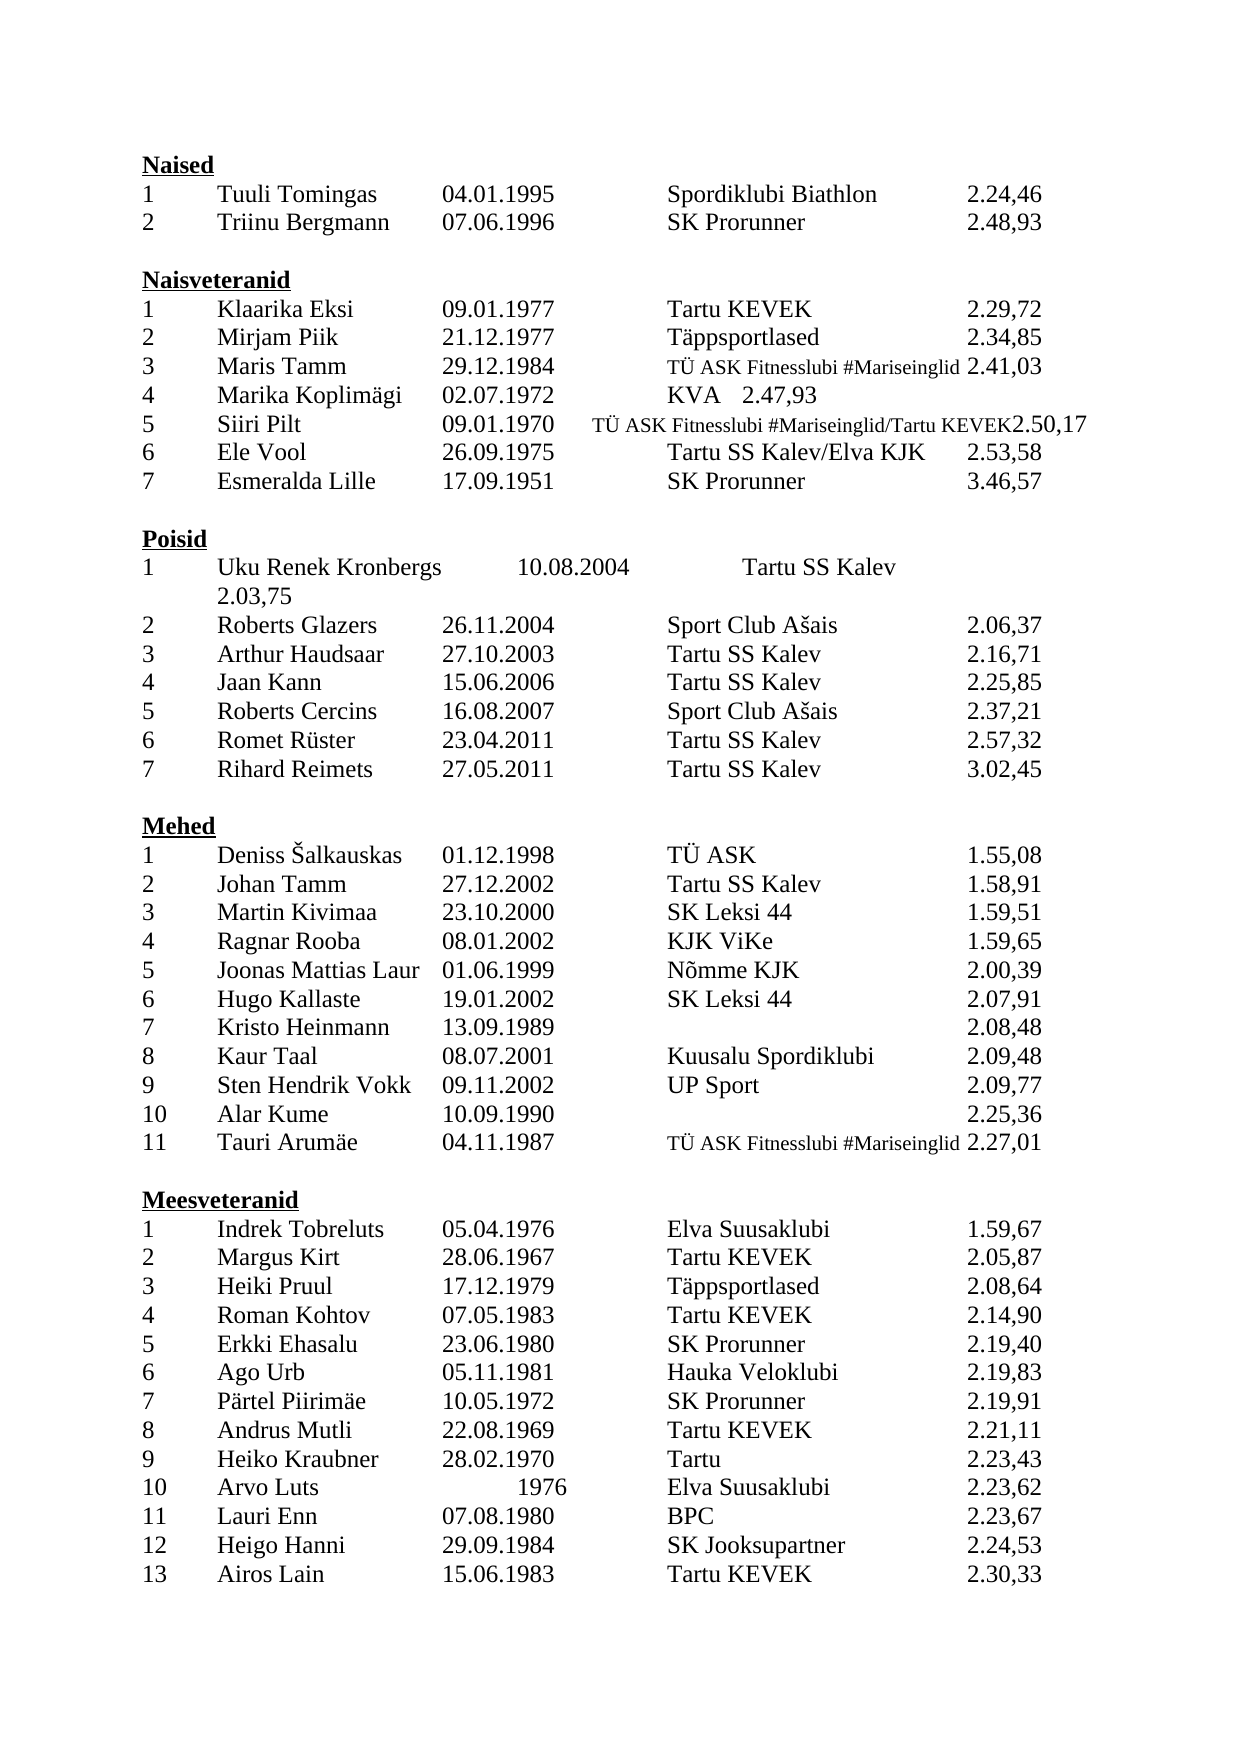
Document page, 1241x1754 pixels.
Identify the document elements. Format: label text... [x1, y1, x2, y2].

text 7 Pärtel Piirimäe 10.05.1972 SK Prorunner 2.19,91 [142, 1386, 1098, 1415]
text 10 Arvo Luts 1976 Elva Suusaklubi 2.23,62 [142, 1472, 1098, 1501]
text Naised [142, 150, 1098, 179]
text 10 Alar Kume 10.09.1990 2.25,36 [142, 1099, 1098, 1127]
text 2 Triinu Bergmann 07.06.1996 SK Prorunner 2.48,93 [142, 207, 1098, 236]
text 11 Tauri Arumäe 04.11.1987 TÜ ASK Fitnesslubi #Mariseinglid 2.27,01 [142, 1127, 1098, 1156]
text 2 Johan Tamm 27.12.2002 Tartu SS Kalev 1.58,91 [142, 869, 1098, 897]
text 6 Romet Rüster 23.04.2011 Tartu SS Kalev 2.57,32 [142, 725, 1098, 754]
text 4 Jaan Kann 15.06.2006 Tartu SS Kalev 2.25,85 [142, 667, 1098, 696]
text 5 Siiri Pilt 09.01.1970 TÜ ASK Fitnesslubi #Mariseinglid/Tartu KEVEK2.50,17 [142, 409, 1098, 437]
text Naisveteranid [142, 265, 1098, 294]
text 13 Airos Lain 15.06.1983 Tartu KEVEK 2.30,33 [142, 1559, 1098, 1587]
text 5 Erkki Ehasalu 23.06.1980 SK Prorunner 2.19,40 [142, 1329, 1098, 1357]
text 7 Kristo Heinmann 13.09.1989 2.08,48 [142, 1012, 1098, 1041]
text 8 Andrus Mutli 22.08.1969 Tartu KEVEK 2.21,11 [142, 1415, 1098, 1444]
text 12 Heigo Hanni 29.09.1984 SK Jooksupartner 2.24,53 [142, 1530, 1098, 1559]
text 6 Ago Urb 05.11.1981 Hauka Veloklubi 2.19,83 [142, 1357, 1098, 1386]
text 1 Indrek Tobreluts 05.04.1976 Elva Suusaklubi 1.59,67 [142, 1214, 1098, 1242]
text 6 Hugo Kallaste 19.01.2002 SK Leksi 44 2.07,91 [142, 984, 1098, 1012]
text 3 Arthur Haudsaar 27.10.2003 Tartu SS Kalev 2.16,71 [142, 639, 1098, 667]
text 1 Tuuli Tomingas 04.01.1995 Spordiklubi Biathlon 2.24,46 [142, 179, 1098, 207]
text 9 Sten Hendrik Vokk 09.11.2002 UP Sport 2.09,77 [142, 1070, 1098, 1099]
text 2 Roberts Glazers 26.11.2004 Sport Club Ašais 2.06,37 [142, 610, 1098, 639]
text 2 Mirjam Piik 21.12.1977 Täppsportlased 2.34,85 [142, 322, 1098, 351]
text 3 Maris Tamm 29.12.1984 TÜ ASK Fitnesslubi #Mariseinglid 2.41,03 [142, 351, 1098, 380]
text 1 Uku Renek Kronbergs 10.08.2004 Tartu SS Kalev 2.03,75 [142, 552, 1098, 610]
text 5 Roberts Cercins 16.08.2007 Sport Club Ašais 2.37,21 [142, 696, 1098, 725]
text Mehed [142, 811, 1098, 840]
text 2 Margus Kirt 28.06.1967 Tartu KEVEK 2.05,87 [142, 1242, 1098, 1271]
text 4 Marika Koplimägi 02.07.1972 KVA 2.47,93 [142, 380, 1098, 409]
text 7 Esmeralda Lille 17.09.1951 SK Prorunner 3.46,57 [142, 466, 1098, 495]
text 9 Heiko Kraubner 28.02.1970 Tartu 2.23,43 [142, 1444, 1098, 1472]
text 6 Ele Vool 26.09.1975 Tartu SS Kalev/Elva KJK 2.53,58 [142, 437, 1098, 466]
text 1 Klaarika Eksi 09.01.1977 Tartu KEVEK 2.29,72 [142, 294, 1098, 322]
text 1 Deniss Šalkauskas 01.12.1998 TÜ ASK 1.55,08 [142, 840, 1098, 869]
text 5 Joonas Mattias Laur 01.06.1999 Nõmme KJK 2.00,39 [142, 955, 1098, 984]
text 4 Roman Kohtov 07.05.1983 Tartu KEVEK 2.14,90 [142, 1300, 1098, 1329]
text 8 Kaur Taal 08.07.2001 Kuusalu Spordiklubi 2.09,48 [142, 1041, 1098, 1070]
text 7 Rihard Reimets 27.05.2011 Tartu SS Kalev 3.02,45 [142, 754, 1098, 782]
text Meesveteranid [142, 1185, 1098, 1214]
text Poisid [142, 524, 1098, 552]
text 3 Heiki Pruul 17.12.1979 Täppsportlased 2.08,64 [142, 1271, 1098, 1300]
text 11 Lauri Enn 07.08.1980 BPC 2.23,67 [142, 1501, 1098, 1530]
text 3 Martin Kivimaa 23.10.2000 SK Leksi 44 1.59,51 [142, 897, 1098, 926]
text 4 Ragnar Rooba 08.01.2002 KJK ViKe 1.59,65 [142, 926, 1098, 955]
